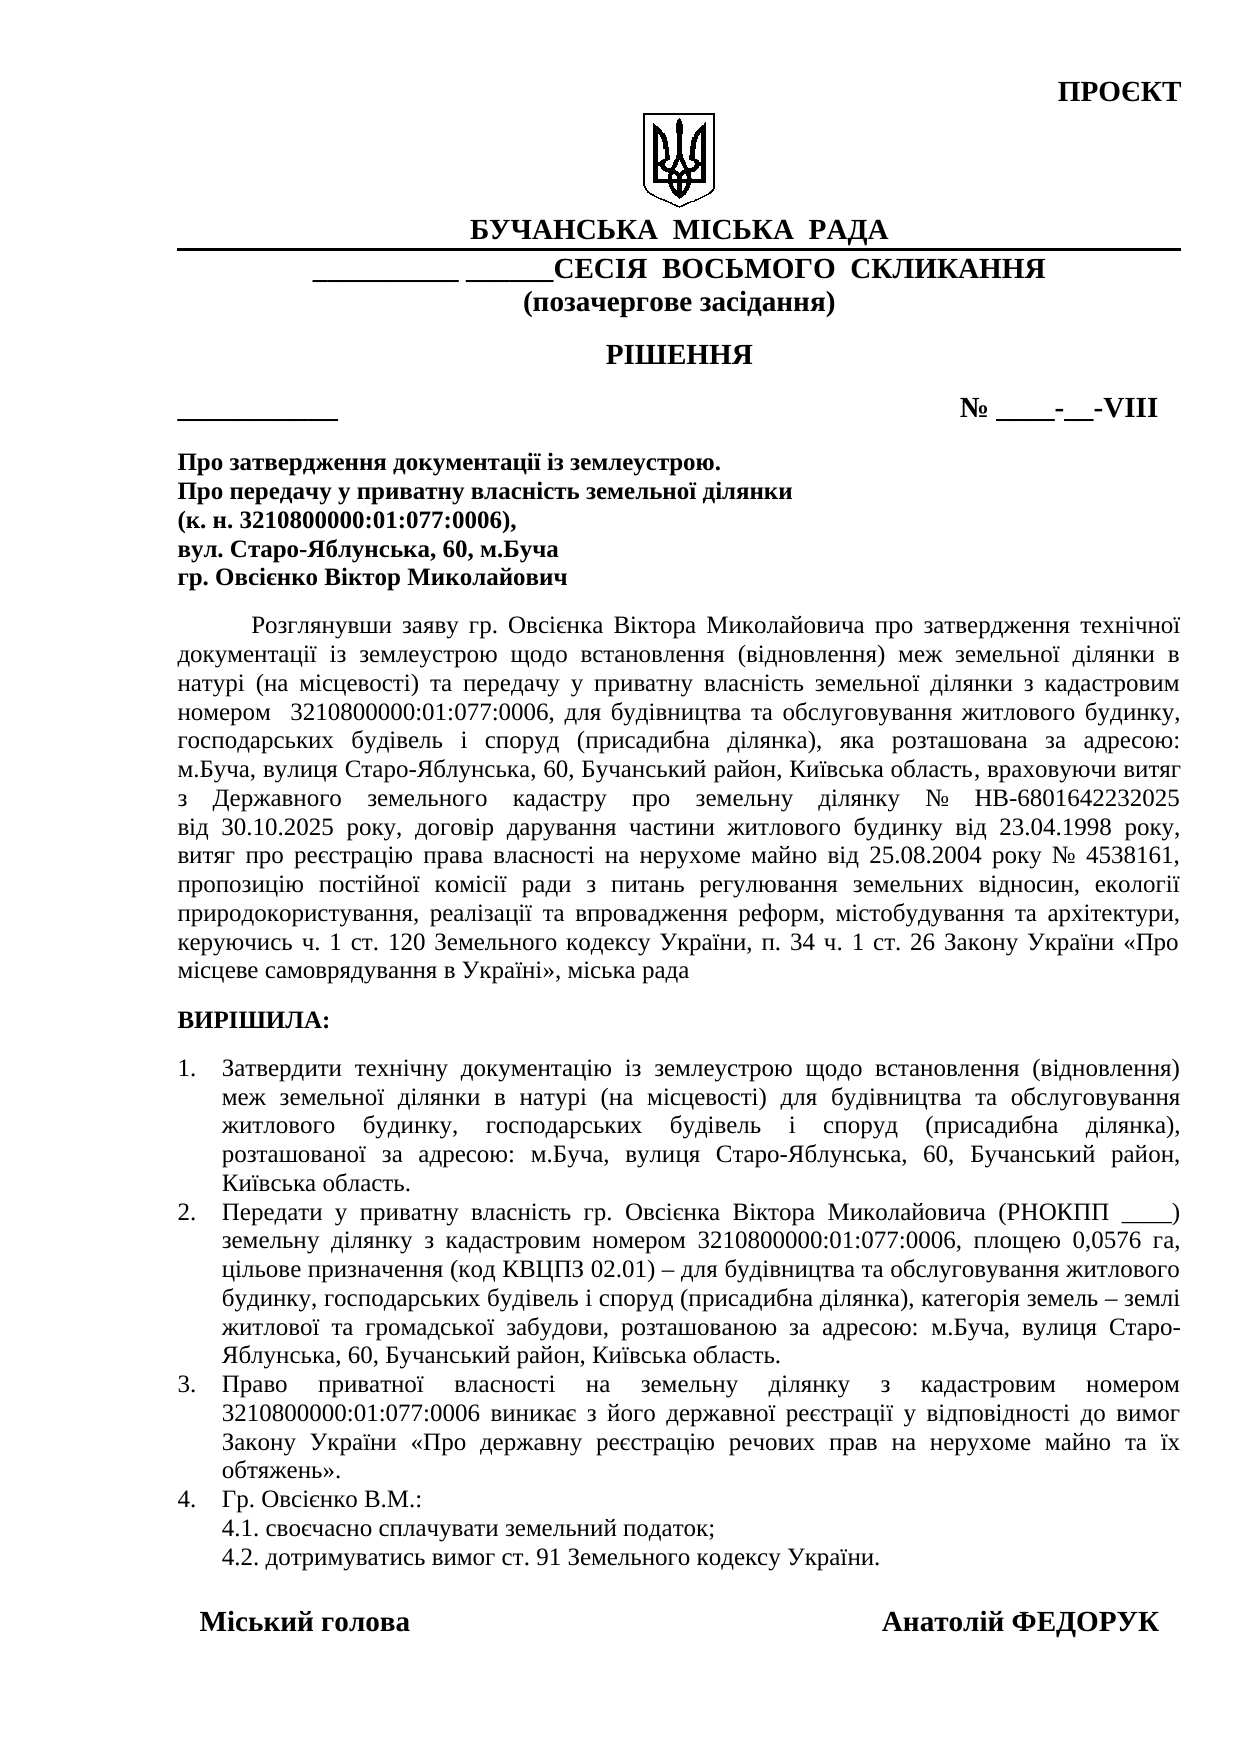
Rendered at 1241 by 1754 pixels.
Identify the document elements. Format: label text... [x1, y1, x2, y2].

text гр. Овсієнко Віктор Миколайович [177, 562, 1181, 591]
text Про затвердження документації із землеустрою. [177, 447, 1181, 476]
text Міський голова Анатолій ФЕДОРУК [177, 1604, 1181, 1637]
text ПРОЄКТ [177, 74, 1181, 107]
list Право приватної власності на земельну ділянку з кадастровим номером 3210800000:01:077:0006 виникає з його державної реєстрації у відповідності до вимог Закону України «Про державну реєстрацію речових прав на нерухоме майно та їх обтяжень». [177, 1369, 1181, 1484]
list 4.2. дотримуватись вимог ст. 91 Земельного кодексу України. [222, 1542, 1181, 1570]
text (позачергове засідання) [177, 284, 1181, 318]
text Розглянувши заяву гр. Овсієнка Віктора Миколайовича про затвердження технічної документації із землеустрою щодо встановлення (відновлення) меж земельної ділянки в натурі (на місцевості) та передачу у приватну власність земельної ділянки з кадастровим номером 3210800000:01:077:0006, для будівництва та обслуговування житлового будинку, господарських будівель і споруд (присадибна ділянка), яка розташована за адресою: м.Буча, вулиця Старо-Яблунська, 60, Бучанський район, Київська область, враховуючи витяг з Державного земельного кадастру про земельну ділянку № НВ-6801642232025 від 30.10.2025 року, договір дарування частини житлового будинку від 23.04.1998 року, витяг про реєстрацію права власності на нерухоме майно від 25.08.2004 року № 4538161, пропозицію постійної комісії ради з питань регулювання земельних відносин, екології природокористування, реалізації та впровадження реформ, містобудування та архітектури, керуючись ч. 1 ст. 120 Земельного кодексу України, п. 34 ч. 1 ст. 26 Закону України «Про місцеве самоврядування в Україні», міська рада [177, 610, 1181, 984]
text (к. н. 3210800000:01:077:0006), [177, 505, 1181, 534]
text РІШЕННЯ [177, 337, 1181, 371]
text ___________ № ____-__-VІІІ [177, 390, 1181, 423]
list 4.1. своєчасно сплачувати земельний податок; [222, 1513, 1181, 1542]
text вул. Старо-Яблунська, 60, м.Буча [177, 534, 1181, 562]
text __________ ______СЕСІЯ ВОСЬМОГО СКЛИКАННЯ [177, 251, 1181, 284]
list Передати у приватну власність гр. Овсієнка Віктора Миколайовича (РНОКПП ____) земельну ділянку з кадастровим номером 3210800000:01:077:0006, площею 0,0576 га, цільове призначення (код КВЦПЗ 02.01) – для будівництва та обслуговування житлового будинку, господарських будівель і споруд (присадибна ділянка), категорія земель – землі житлової та громадської забудови, розташованою за адресою: м.Буча, вулиця Старо-Яблунська, 60, Бучанський район, Київська область. [177, 1197, 1181, 1369]
text ВИРІШИЛА: [177, 1005, 1181, 1034]
text БУЧАНСЬКА МІСЬКА РАДА [177, 212, 1181, 248]
list Гр. Овсієнко В.М.: [177, 1484, 1181, 1513]
list Затвердити технічну документацію із землеустрою щодо встановлення (відновлення) меж земельної ділянки в натурі (на місцевості) для будівництва та обслуговування житлового будинку, господарських будівель і споруд (присадибна ділянка), розташованої за адресою: м.Буча, вулиця Старо-Яблунська, 60, Бучанський район, Київська область. [177, 1053, 1181, 1197]
text Про передачу у приватну власність земельної ділянки [177, 476, 1181, 505]
